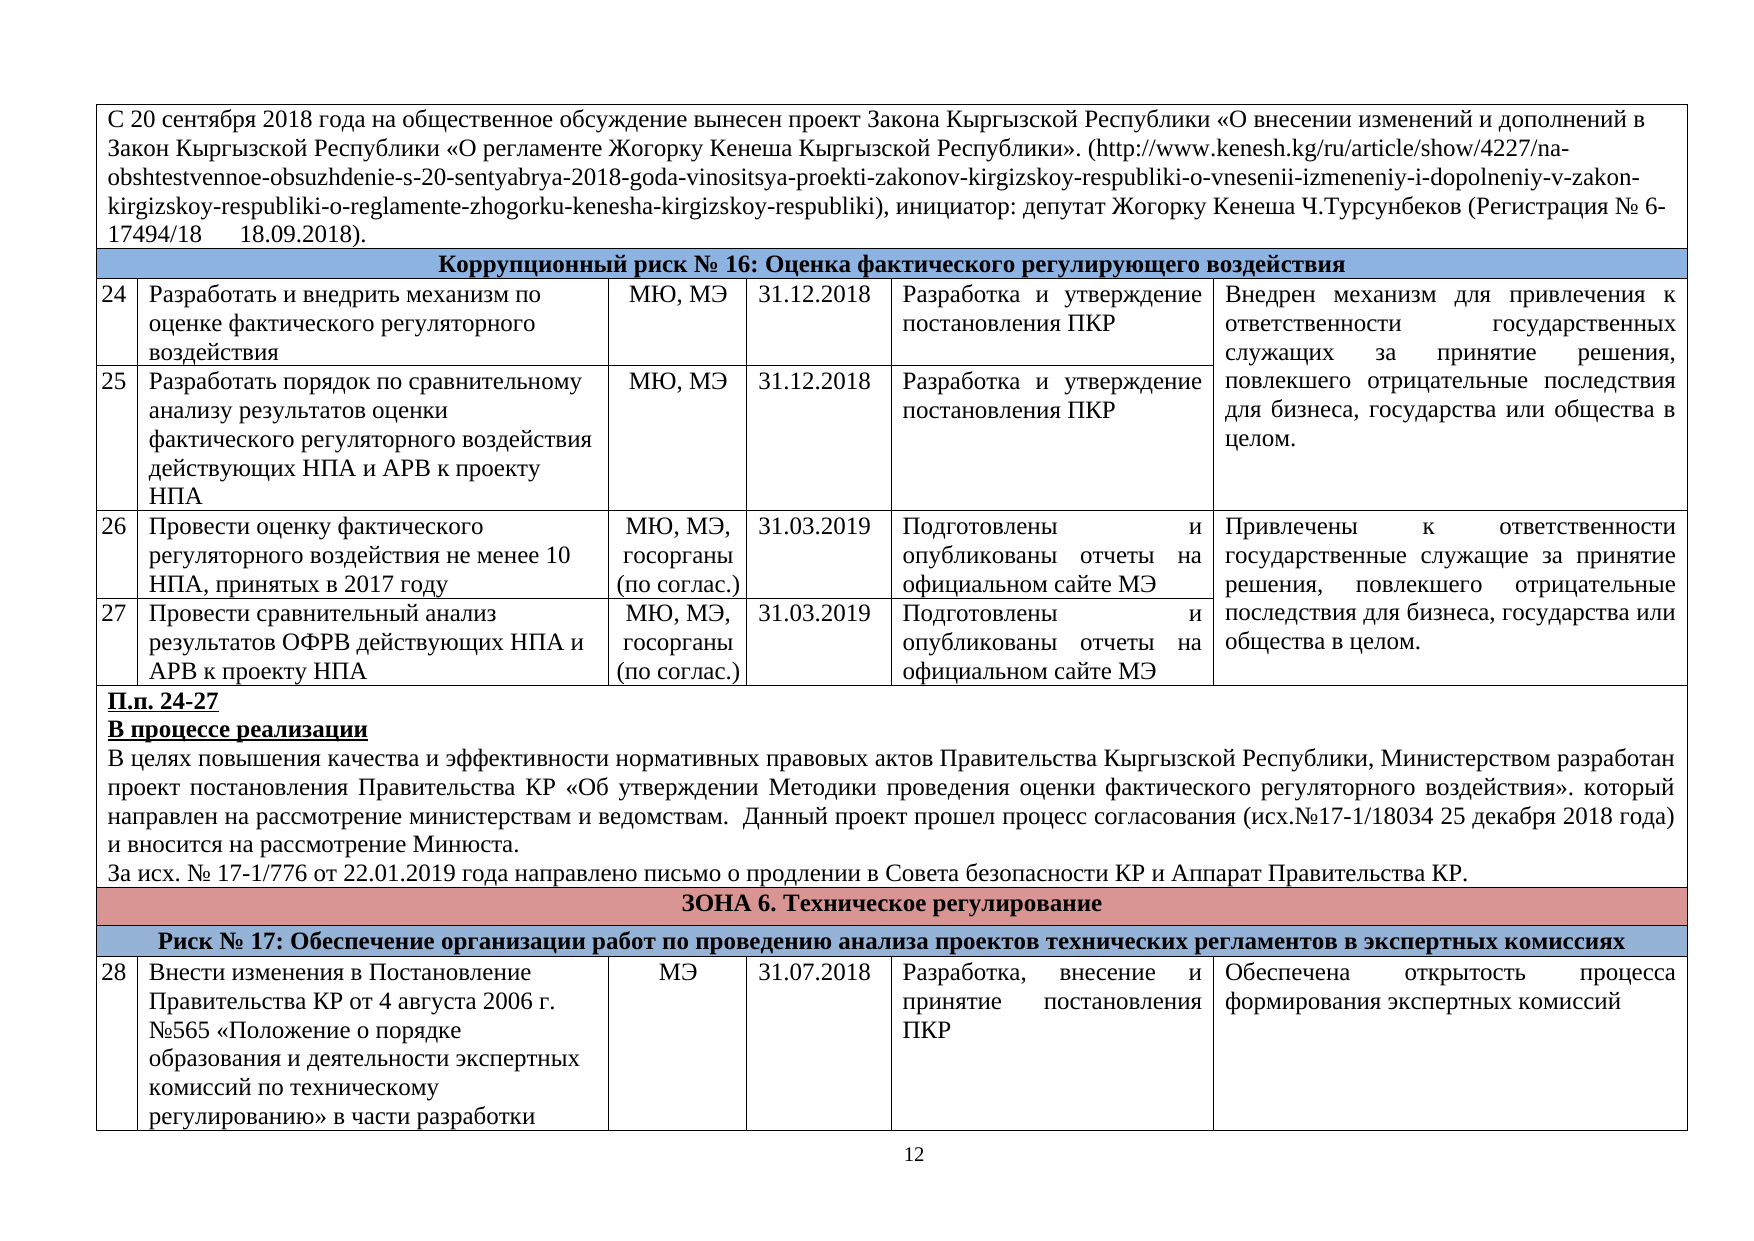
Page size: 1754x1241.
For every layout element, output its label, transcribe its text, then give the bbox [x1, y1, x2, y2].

table_cell 31.12.2018 [747, 279, 891, 365]
table_cell 26 [97, 511, 137, 597]
table_cell 27 [97, 599, 137, 685]
table_cell П.п. 24-27 В процессе реализации В целях повышения качества и эффективности нормативных правовых актов Правительства Кыргызской Республики, Министерством разработан проект постановления Правительства КР «Об утверждении Методики проведения оценки фактического регуляторного воздействия». который направлен на рассмотрение министерствам и ведомствам. Данный проект прошел процесс согласования (исх.№17-1/18034 25 декабря 2018 года) и вносится на рассмотрение Минюста. За исх. № 17-1/776 от 22.01.2019 года направлено письмо о продлении в Совета безопасности КР и Аппарат Правительства КР. [97, 686, 1687, 887]
table_cell Коррупционный риск № 16: Оценка фактического регулирующего воздействия [97, 249, 1687, 278]
table_cell 25 [97, 366, 137, 510]
table_cell Разработка и утверждение постановления ПКР [892, 366, 1213, 510]
table_cell ЗОНА 6. Техническое регулирование [97, 888, 1687, 925]
table_cell Разработка и утверждение постановления ПКР [892, 279, 1213, 365]
table_cell МЮ, МЭ, госорганы (по соглас.) [609, 599, 746, 685]
table_cell 31.03.2019 [747, 599, 891, 685]
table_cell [1214, 957, 1687, 1130]
table_cell Разработать и внедрить механизм по оценке фактического регуляторного воздействия [138, 279, 608, 365]
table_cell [892, 957, 1213, 1130]
table_cell Риск № 17: Обеспечение организации работ по проведению анализа проектов технических регламентов в экспертных комиссиях [97, 926, 1687, 956]
table_cell Провести оценку фактического регуляторного воздействия не менее 10 НПА, принятых в 2017 году [138, 511, 608, 597]
table_cell МЮ, МЭ, госорганы (по соглас.) [609, 511, 746, 597]
table_cell Провести сравнительный анализ результатов ОФРВ действующих НПА и АРВ к проекту НПА [138, 599, 608, 685]
table_cell 31.12.2018 [747, 366, 891, 510]
table_cell Подготовлены и опубликованы отчеты на официальном сайте МЭ [892, 511, 1213, 597]
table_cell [138, 957, 608, 1130]
table_cell Разработать порядок по сравнительному анализу результатов оценки фактического регуляторного воздействия действующих НПА и АРВ к проекту НПА [138, 366, 608, 510]
table_cell Подготовлены и опубликованы отчеты на официальном сайте МЭ [892, 599, 1213, 685]
table_cell 31.07.2018 [747, 957, 891, 1130]
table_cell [97, 105, 1687, 248]
table_cell 24 [97, 279, 137, 365]
table_cell 31.03.2019 [747, 511, 891, 597]
table_cell Внедрен механизм для привлечения к ответственности государственных служащих за принятие решения, повлекшего отрицательные последствия для бизнеса, государства или общества в целом. [1214, 279, 1687, 510]
table_cell Привлечены к ответственности государственные служащие за принятие решения, повлекшего отрицательные последствия для бизнеса, государства или общества в целом. [1214, 511, 1687, 685]
table_cell МЮ, МЭ [609, 366, 746, 510]
table_cell МЭ [609, 957, 746, 1130]
table_cell 28 [97, 957, 137, 1130]
table_cell МЮ, МЭ [609, 279, 746, 365]
